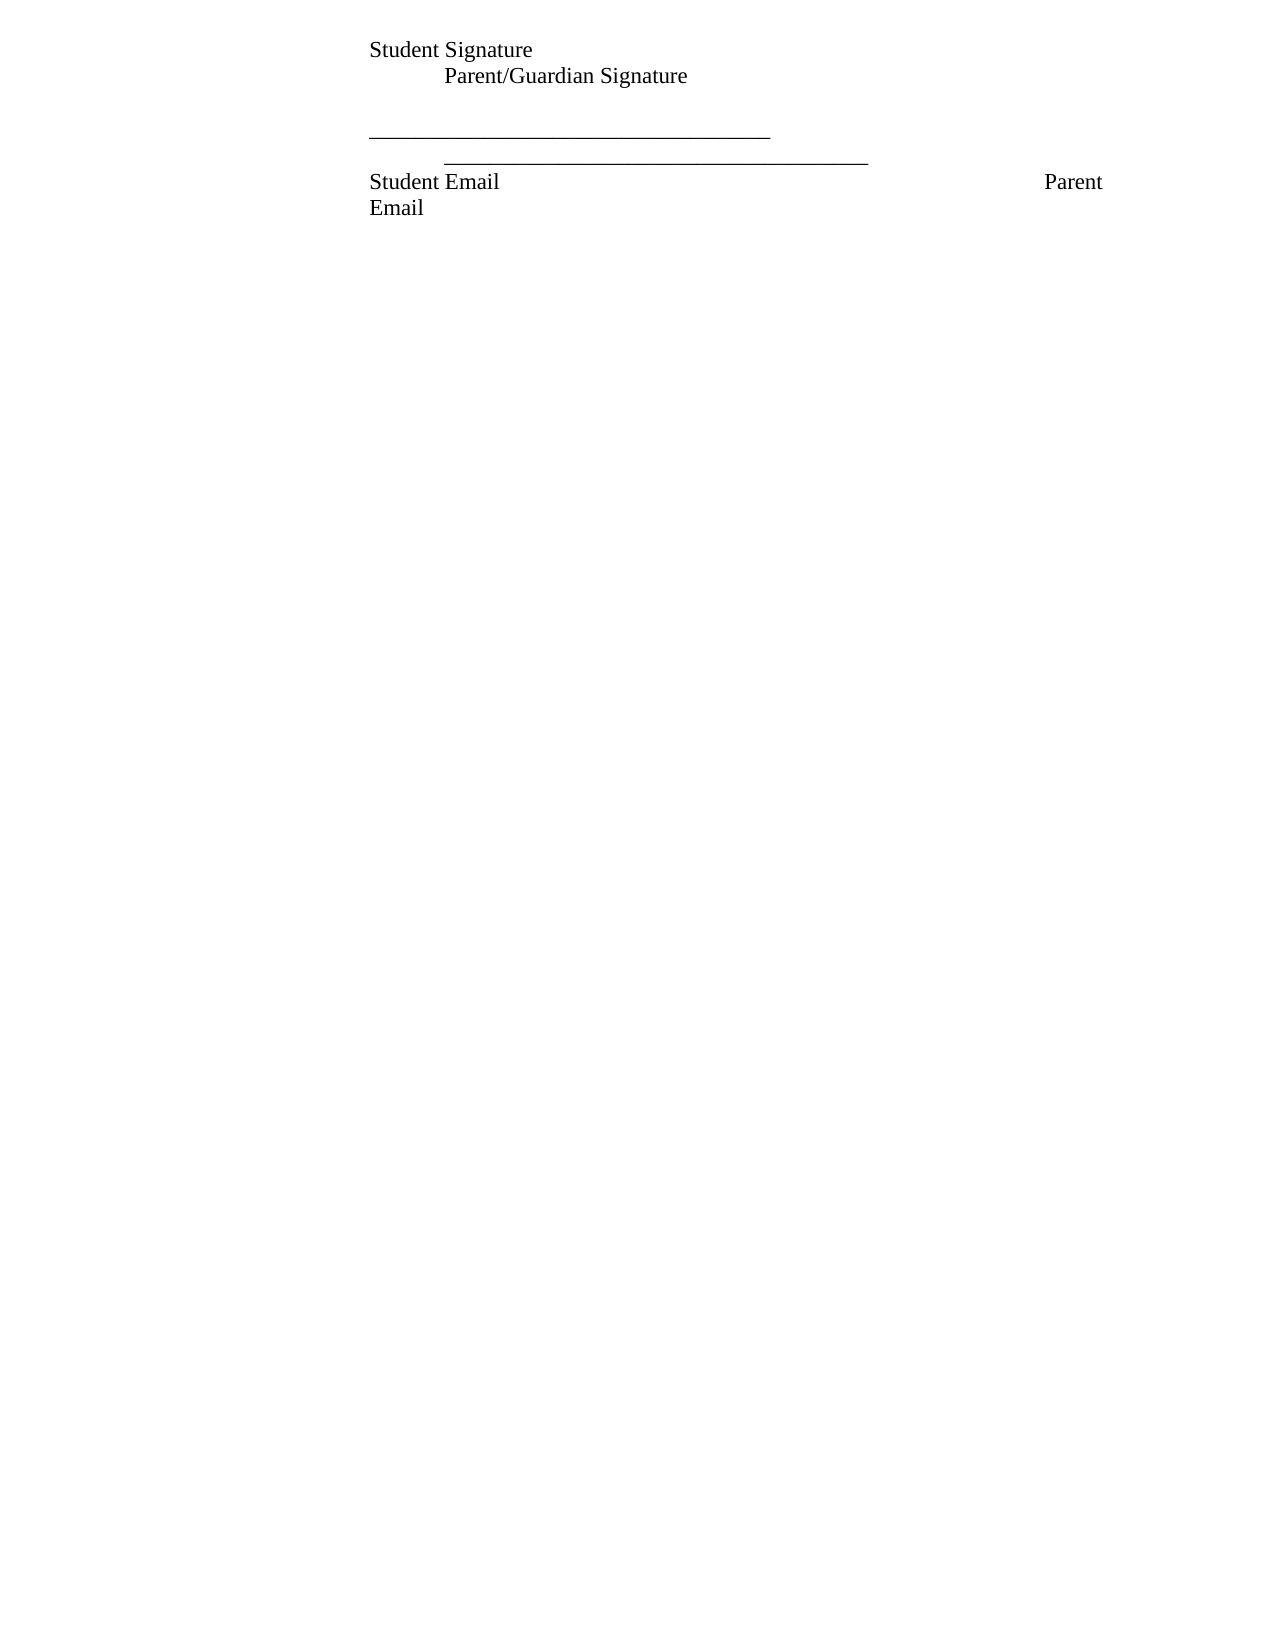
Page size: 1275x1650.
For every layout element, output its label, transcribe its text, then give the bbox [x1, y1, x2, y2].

text Student Email Parent Email [369, 168, 1125, 220]
text Student Signature Parent/Guardian Signature [369, 36, 1125, 89]
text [369, 115, 1125, 168]
